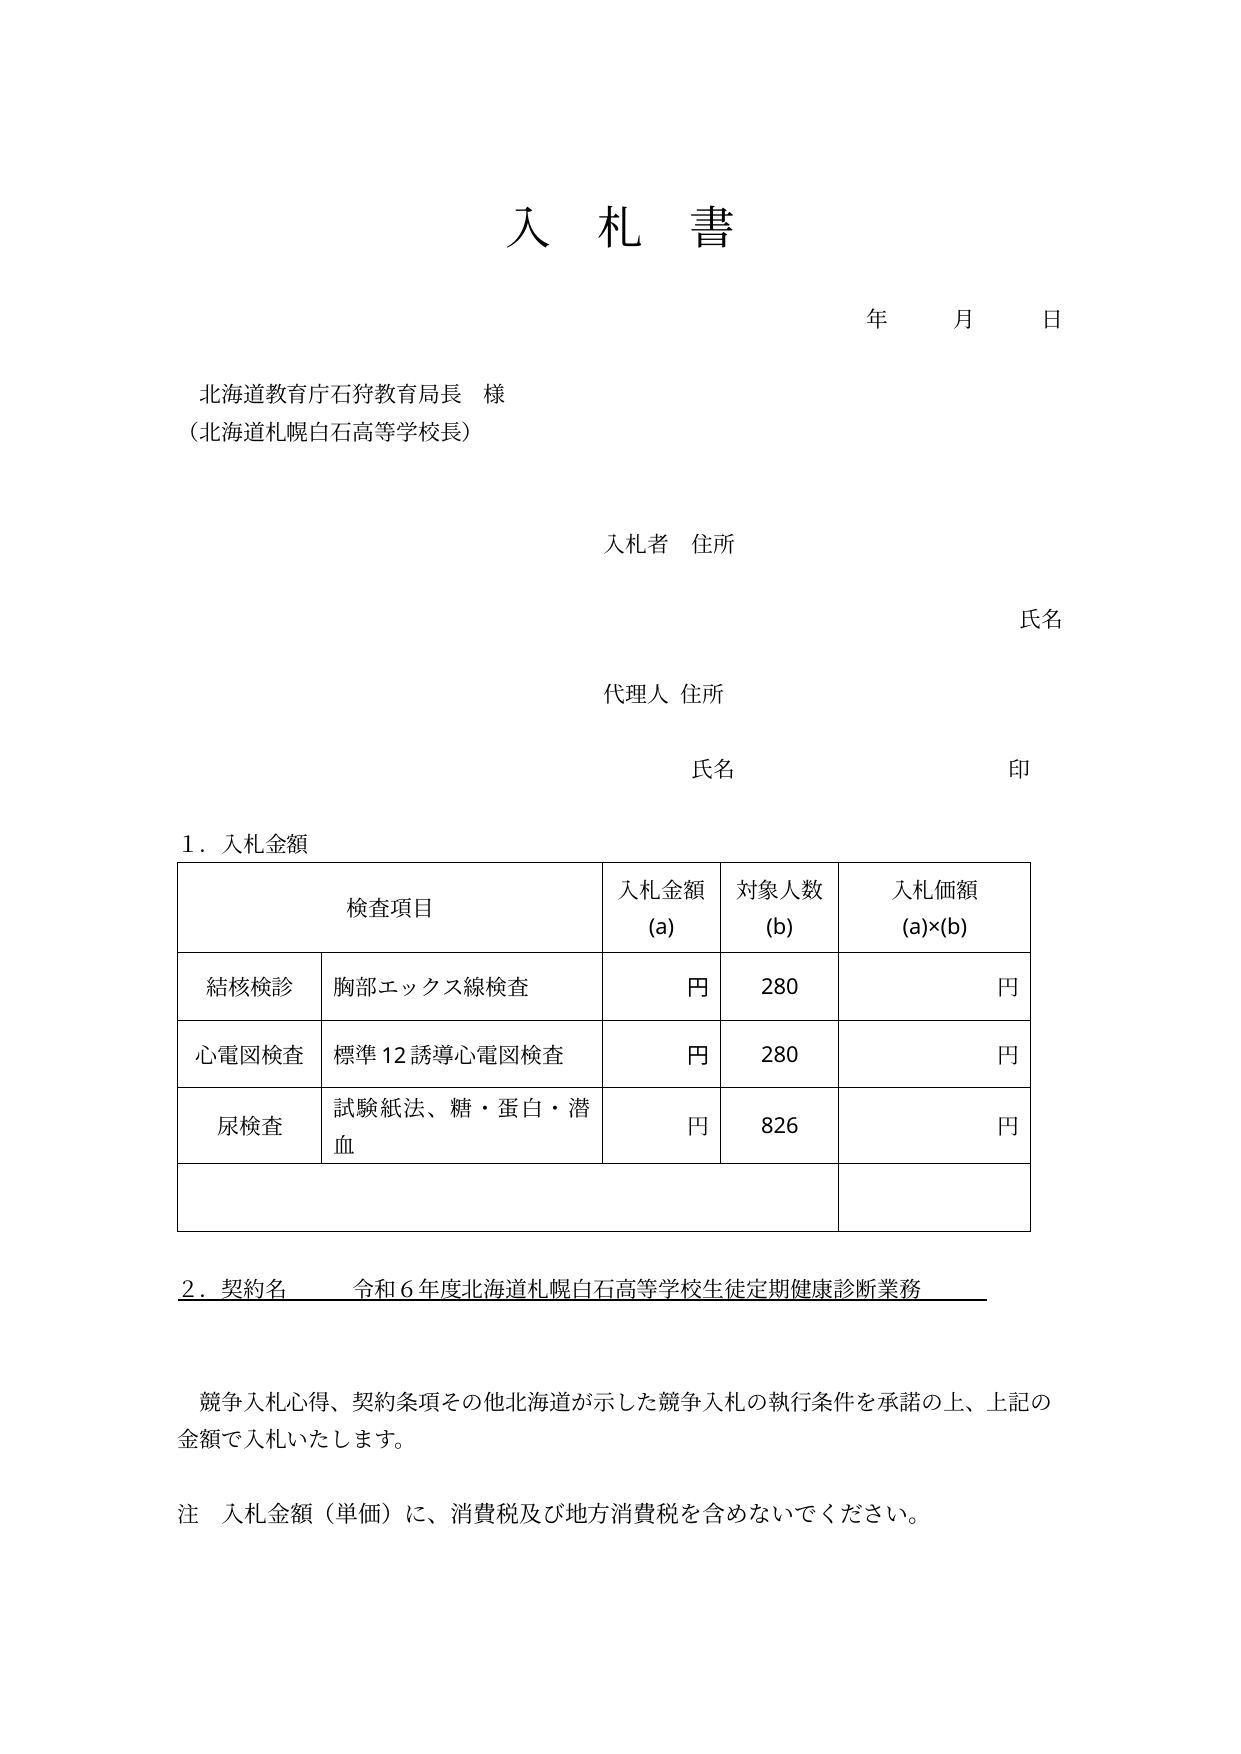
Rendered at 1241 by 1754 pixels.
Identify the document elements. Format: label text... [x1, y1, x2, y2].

text 入 札 書 [177, 187, 1063, 262]
table_cell 心電図検査 [178, 1021, 321, 1087]
table_cell 尿検査 [178, 1088, 321, 1163]
table_cell 円 [603, 953, 720, 1019]
text 注 入札金額（単価）に、消費税及び地方消費税を含めないでください。 [177, 1494, 1063, 1532]
table_cell 280 [721, 1021, 838, 1087]
table_cell 試験紙法、糖・蛋白・潜血 [322, 1088, 602, 1163]
table_header 入札価額 (a)×(b) [839, 863, 1030, 952]
table_header 入札金額 (a) [603, 863, 720, 952]
table_cell 280 [721, 953, 838, 1019]
table_header 対象人数 (b) [721, 863, 838, 952]
text 入札者 住所 [177, 525, 1063, 562]
table_cell 826 [721, 1088, 838, 1163]
table_cell 円 [839, 1088, 1030, 1163]
table_cell 胸部エックス線検査 [322, 953, 602, 1019]
text 代理人 住所 [177, 675, 1063, 712]
table_header 検査項目 [178, 863, 602, 952]
table_cell 円 [839, 953, 1030, 1019]
text 年 月 日 [177, 300, 1063, 337]
table_cell [839, 1164, 1030, 1231]
table_cell 円 [603, 1088, 720, 1163]
text 北海道教育庁石狩教育局長 様 [177, 375, 1063, 412]
table_cell 円 [839, 1021, 1030, 1087]
text 氏名 印 [177, 750, 1063, 787]
table_cell 結核検診 [178, 953, 321, 1019]
text ２．契約名 令和６年度北海道札幌白石高等学校生徒定期健康診断業務 [177, 1269, 1063, 1307]
table_cell 標準12誘導心電図検査 [322, 1021, 602, 1087]
text 氏名 [177, 600, 1063, 637]
text １．入札金額 [177, 825, 1063, 862]
table_cell 円 [603, 1021, 720, 1087]
table_cell [178, 1164, 838, 1231]
text （北海道札幌白石高等学校長） [177, 412, 1063, 450]
text 競争入札心得、契約条項その他北海道が示した競争入札の執行条件を承諾の上、上記の金額で入札いたします。 [177, 1382, 1063, 1457]
